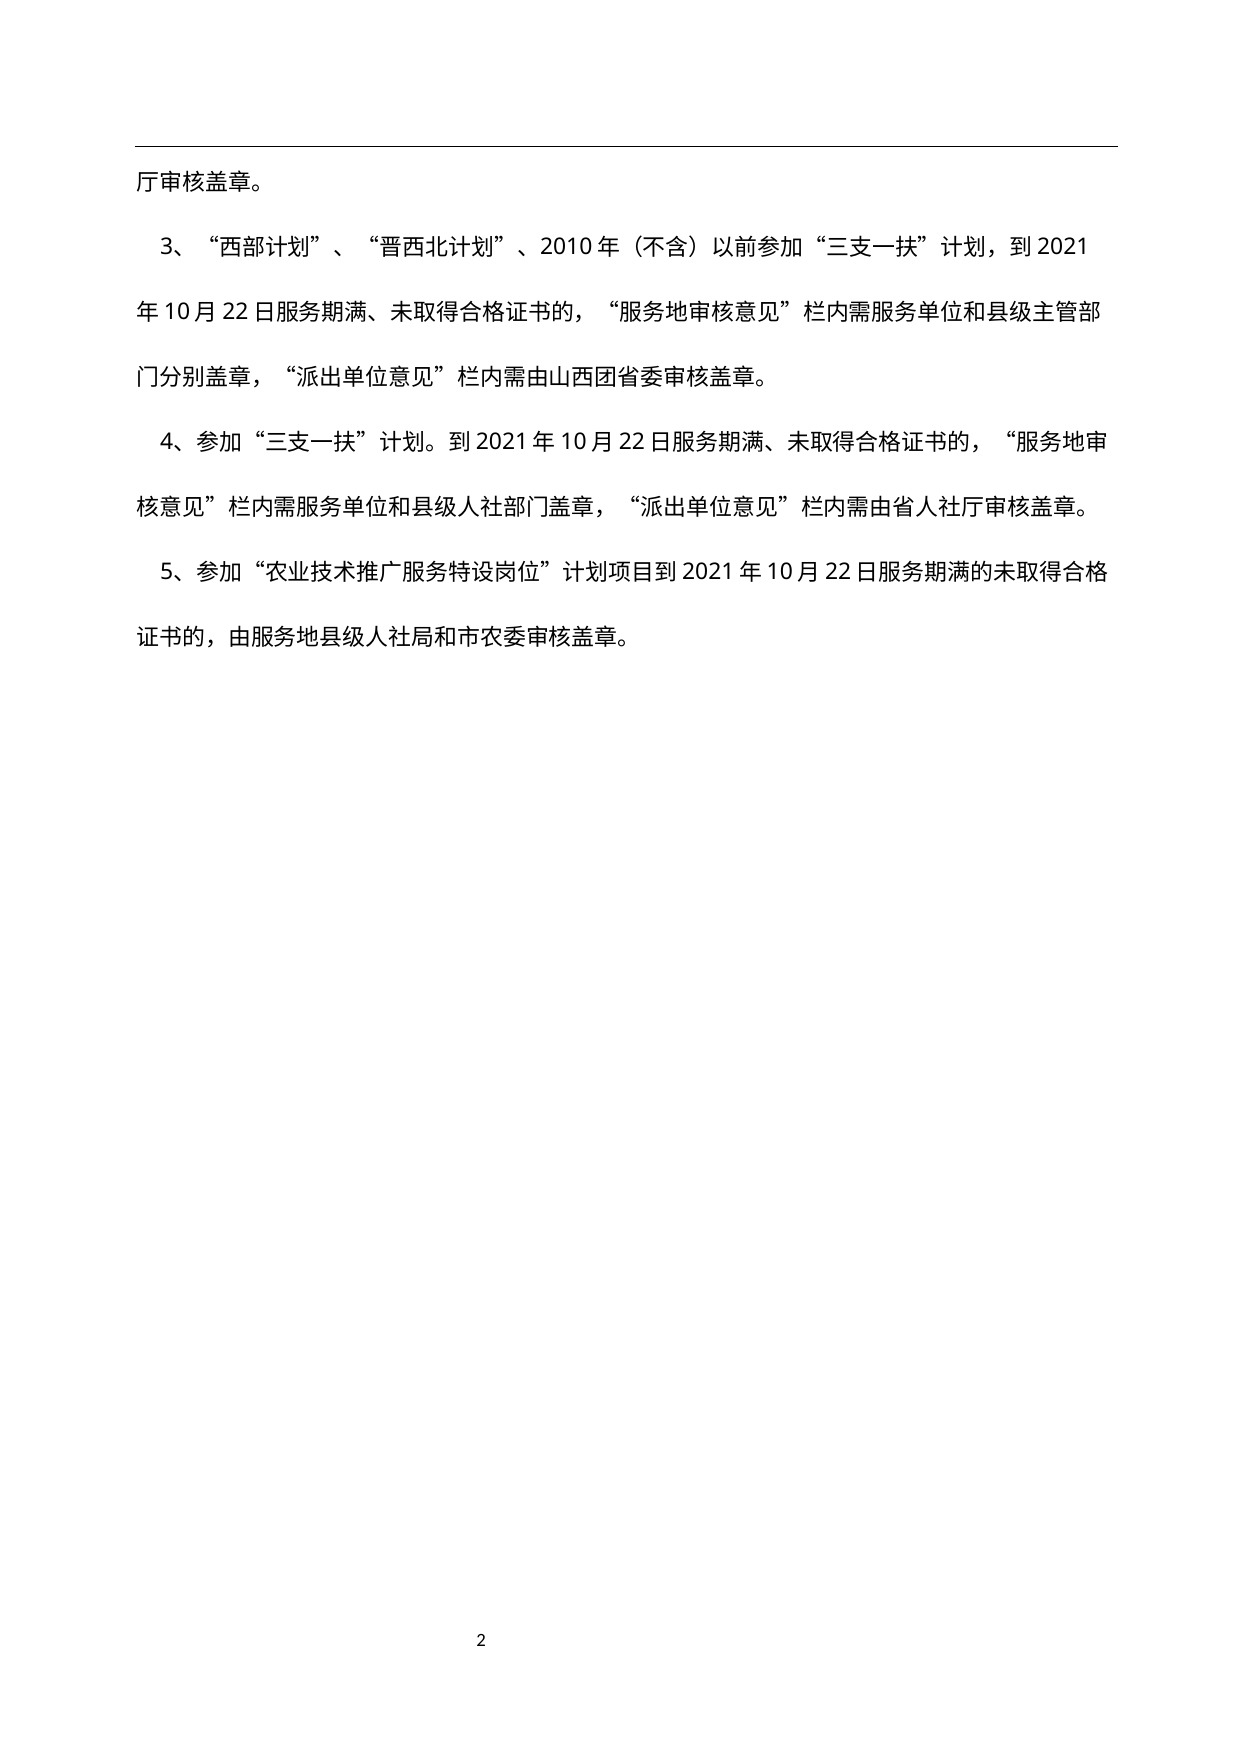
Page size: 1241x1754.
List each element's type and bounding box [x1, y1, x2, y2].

table_cell [135, 147, 1117, 668]
